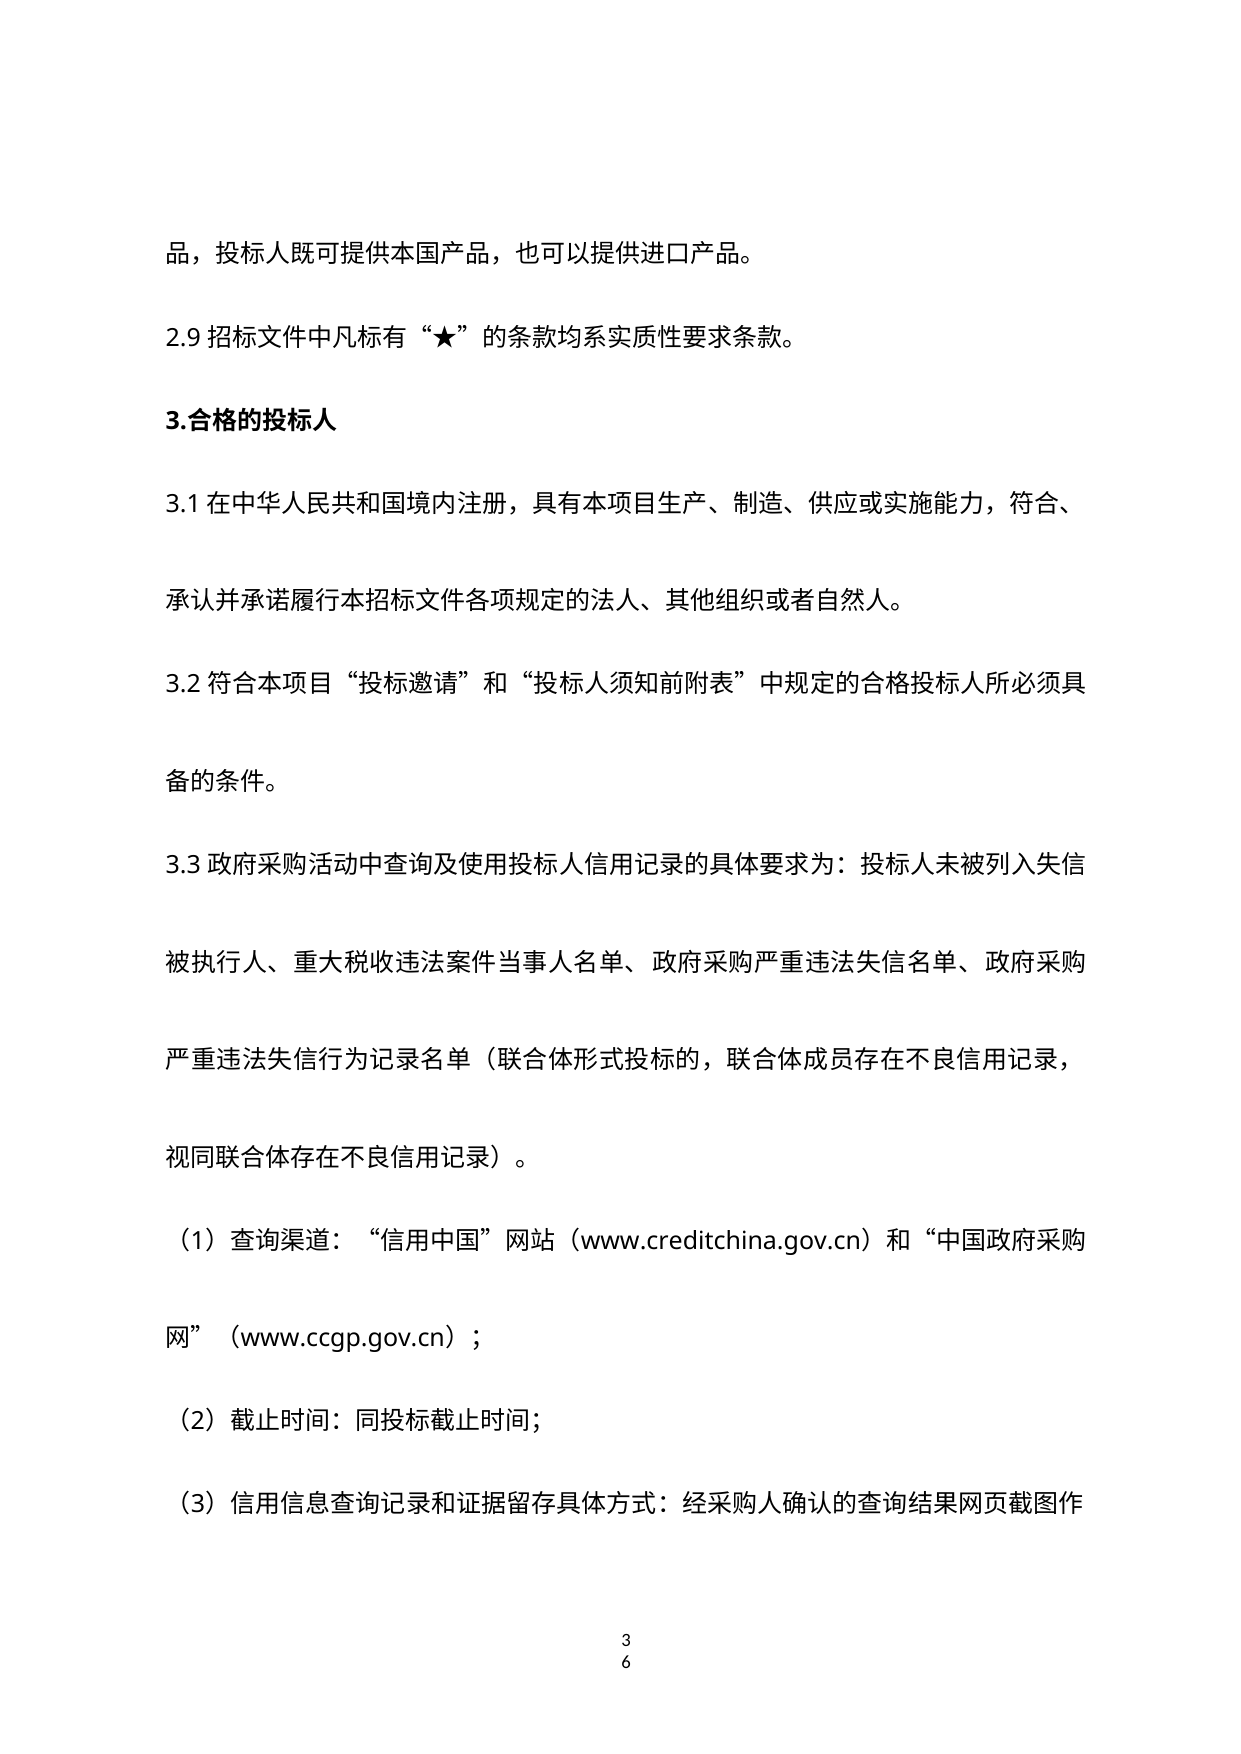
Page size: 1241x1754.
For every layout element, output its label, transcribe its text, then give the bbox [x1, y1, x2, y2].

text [165, 1469, 1087, 1534]
list 3.1在中华人民共和国境内注册，具有本项目生产、制造、供应或实施能力，符合、承认并承诺履行本招标文件各项规定的法人、其他组织或者自然人。 [165, 469, 1087, 631]
text 3.合格的投标人 [165, 386, 1087, 451]
text 3.3 政府采购活动中查询及使用投标人信用记录的具体要求为：投标人未被列入失信被执行人、重大税收违法案件当事人名单、政府采购严重违法失信名单、政府采购严重违法失信行为记录名单（联合体形式投标的，联合体成员存在不良信用记录，视同联合体存在不良信用记录）。 [165, 830, 1087, 1188]
text （1）查询渠道：“信用中国”网站（www.creditchina.gov.cn）和“中国政府采购网”（www.ccgp.gov.cn）； [165, 1206, 1087, 1368]
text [165, 219, 1087, 284]
text （2）截止时间：同投标截止时间； [165, 1386, 1087, 1451]
text 2.9 招标文件中凡标有“★”的条款均系实质性要求条款。 [165, 303, 1087, 368]
text 3.2 符合本项目“投标邀请”和“投标人须知前附表”中规定的合格投标人所必须具备的条件。 [165, 649, 1087, 812]
